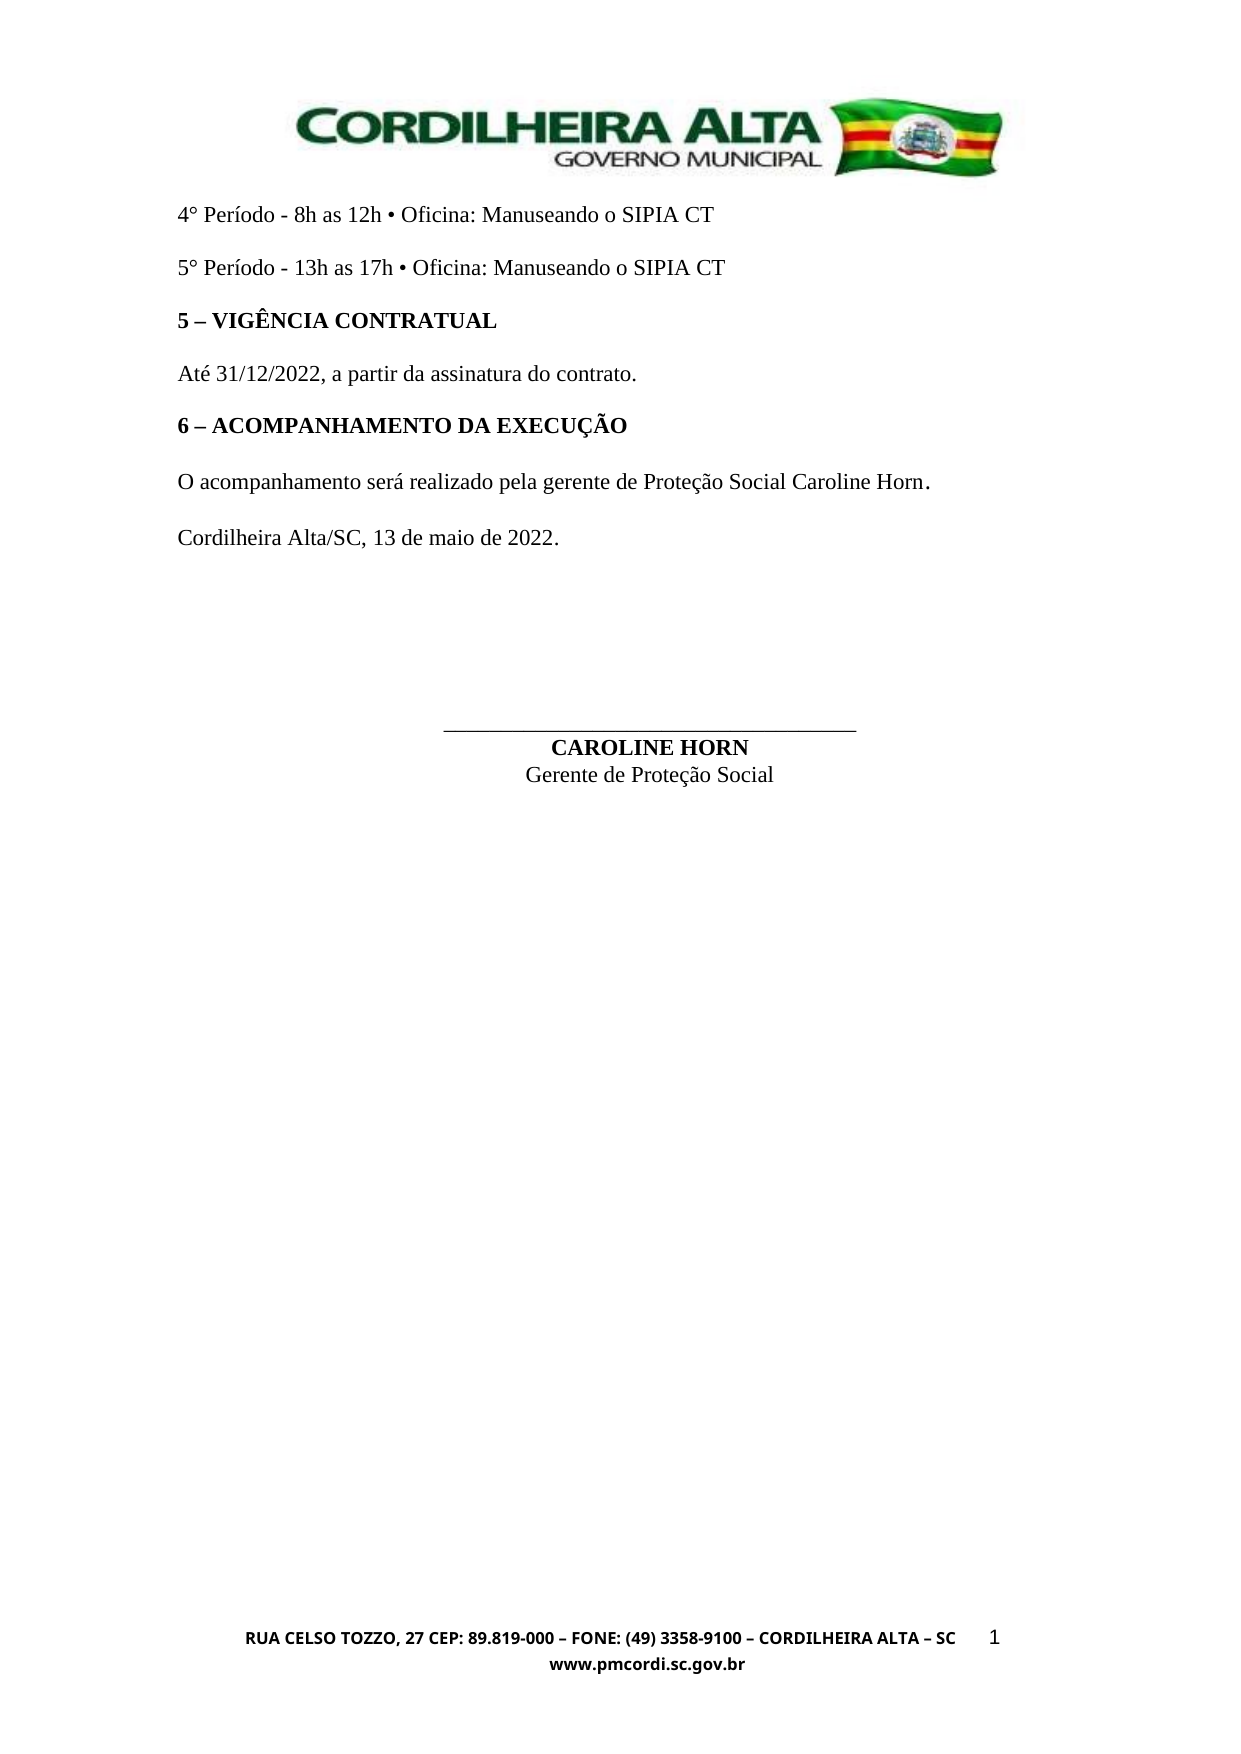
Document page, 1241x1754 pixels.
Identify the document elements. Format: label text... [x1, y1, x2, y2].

text 4° Período - 8h as 12h • Oficina: Manuseando o SIPIA CT [177, 202, 1122, 228]
text Até 31/12/2022, a partir da assinatura do contrato. [177, 360, 1122, 386]
text Cordilheira Alta/SC, 13 de maio de 2022. [177, 524, 1124, 550]
text ____________________________________ [177, 708, 1122, 734]
text 5° Período - 13h as 17h • Oficina: Manuseando o SIPIA CT [177, 254, 1122, 281]
text CAROLINE HORN [177, 734, 1122, 761]
text O acompanhamento será realizado pela gerente de Proteção Social Caroline Horn. [177, 465, 1122, 496]
text 6 – ACOMPANHAMENTO DA EXECUÇÃO [177, 412, 1122, 439]
picture [273, 75, 1026, 202]
text Gerente de Proteção Social [177, 761, 1122, 787]
text 5 – VIGÊNCIA CONTRATUAL [177, 307, 1122, 333]
